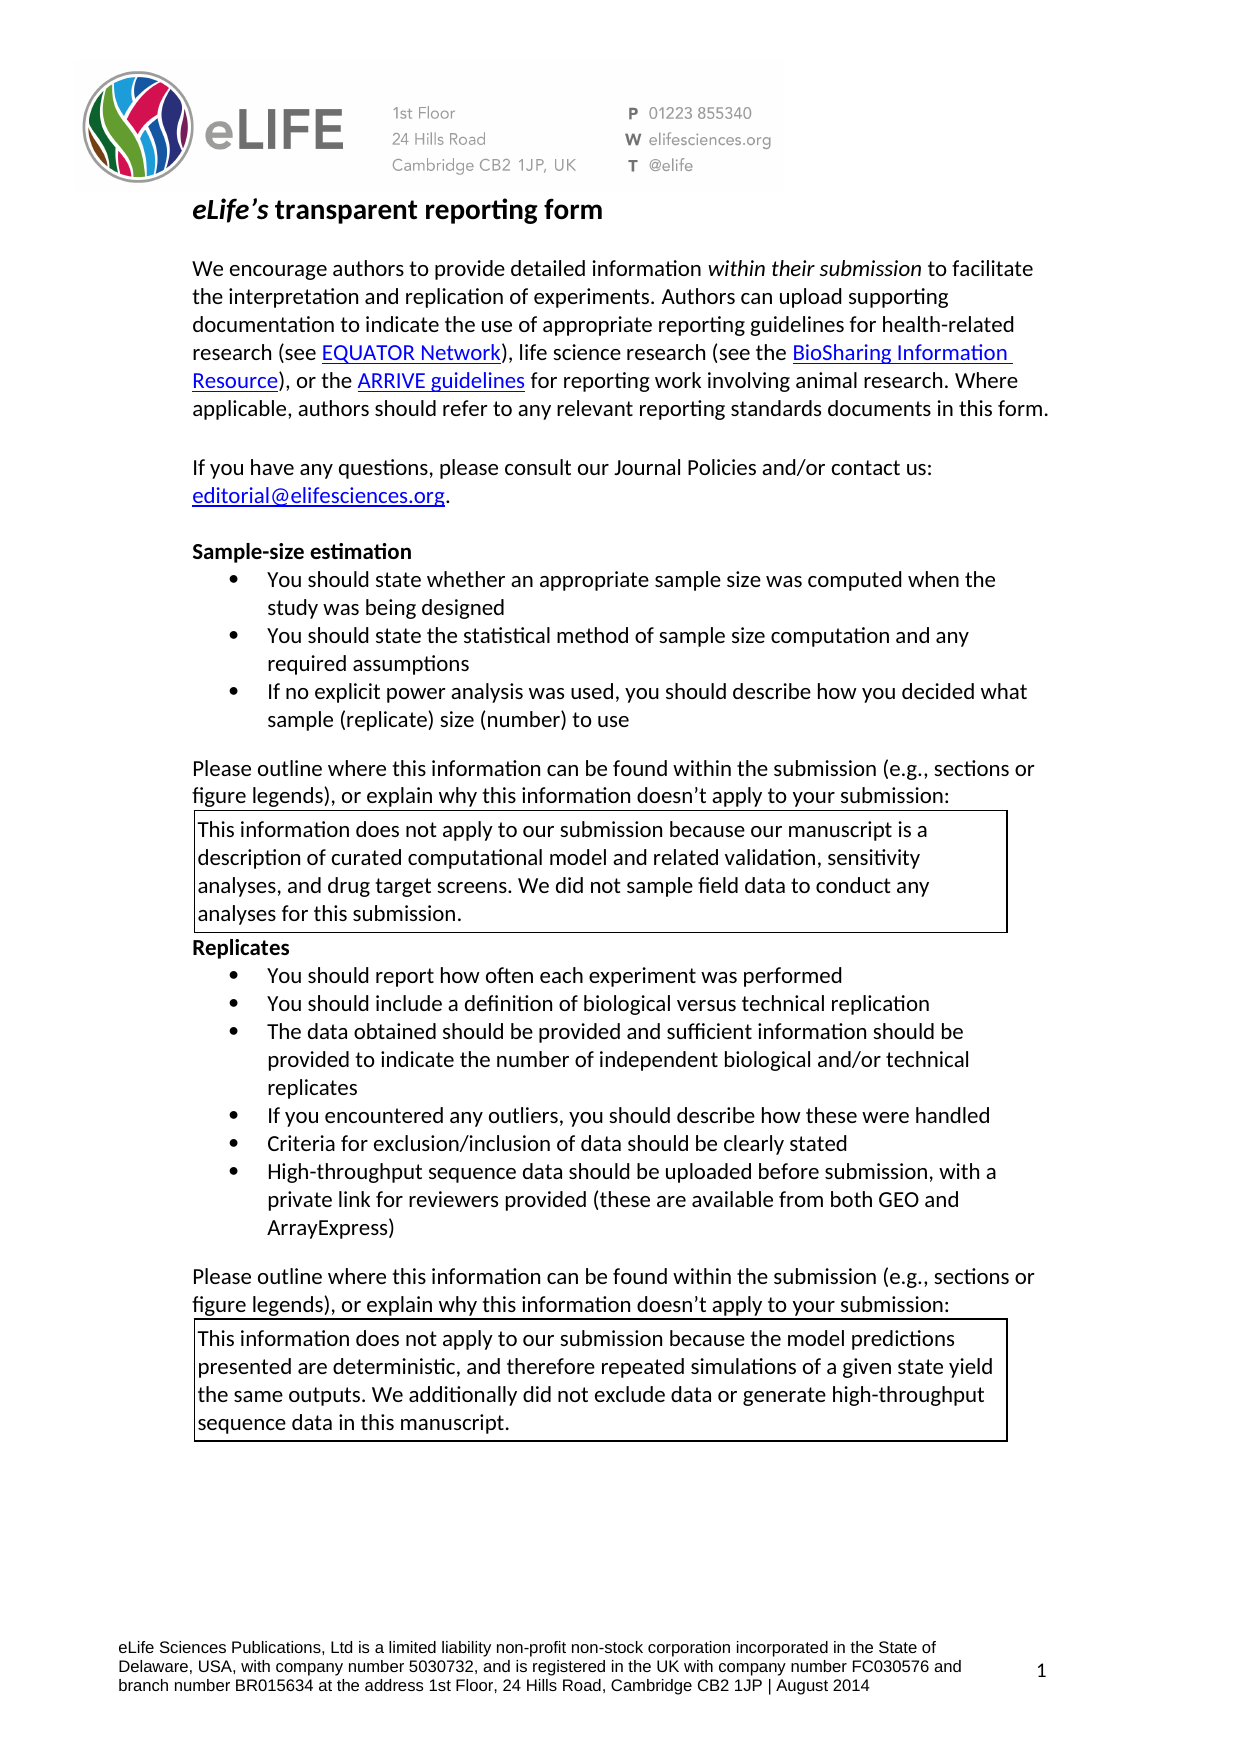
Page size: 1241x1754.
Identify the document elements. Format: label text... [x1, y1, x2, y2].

text Sample-size estimation [192, 537, 1053, 565]
list If no explicit power analysis was used, you should describe how you decided what sample (replicate) size (number) to use [229, 677, 1053, 733]
text If you have any questions, please consult our Journal Policies and/or contact us: editorial@elifesciences.org. [192, 453, 1053, 509]
text This information does not apply to our submission because the model predictions presented are deterministic, and therefore repeated simulations of a given state yield the same outputs. We additionally did not exclude data or generate high-throughput sequence data in this manuscript. [195, 1322, 1006, 1438]
list Criteria for exclusion/inclusion of data should be clearly stated [229, 1129, 1053, 1157]
list You should include a definition of biological versus technical replication [229, 989, 1053, 1017]
text Replicates [192, 838, 1053, 961]
text This information does not apply to our submission because our manuscript is a description of curated computational model and related validation, sensitivity analyses, and drug target screens. We did not sample field data to conduct any analyses for this submission. [195, 813, 1006, 930]
text We encourage authors to provide detailed information within their submission to facilitate the interpretation and replication of experiments. Authors can upload supporting documentation to indicate the use of appropriate reporting guidelines for health-related research (see EQUATOR Network), life science research (see the BioSharing Information Resource), or the ARRIVE guidelines for reporting work involving animal research. Where applicable, authors should refer to any relevant reporting standards documents in this form. [192, 254, 1053, 423]
list High-throughput sequence data should be uploaded before submission, with a private link for reviewers provided (these are available from both GEO and ArrayExpress) [229, 1157, 1053, 1242]
list You should state the statistical method of sample size computation and any required assumptions [229, 621, 1053, 677]
list If you encountered any outliers, you should describe how these were handled [229, 1101, 1053, 1129]
list The data obtained should be provided and sufficient information should be provided to indicate the number of independent biological and/or technical replicates [229, 1017, 1053, 1101]
picture [73, 59, 784, 191]
list You should report how often each experiment was performed [229, 961, 1053, 989]
text eLife’s transparent reporting form [192, 191, 1053, 226]
list You should state whether an appropriate sample size was computed when the study was being designed [229, 565, 1053, 621]
